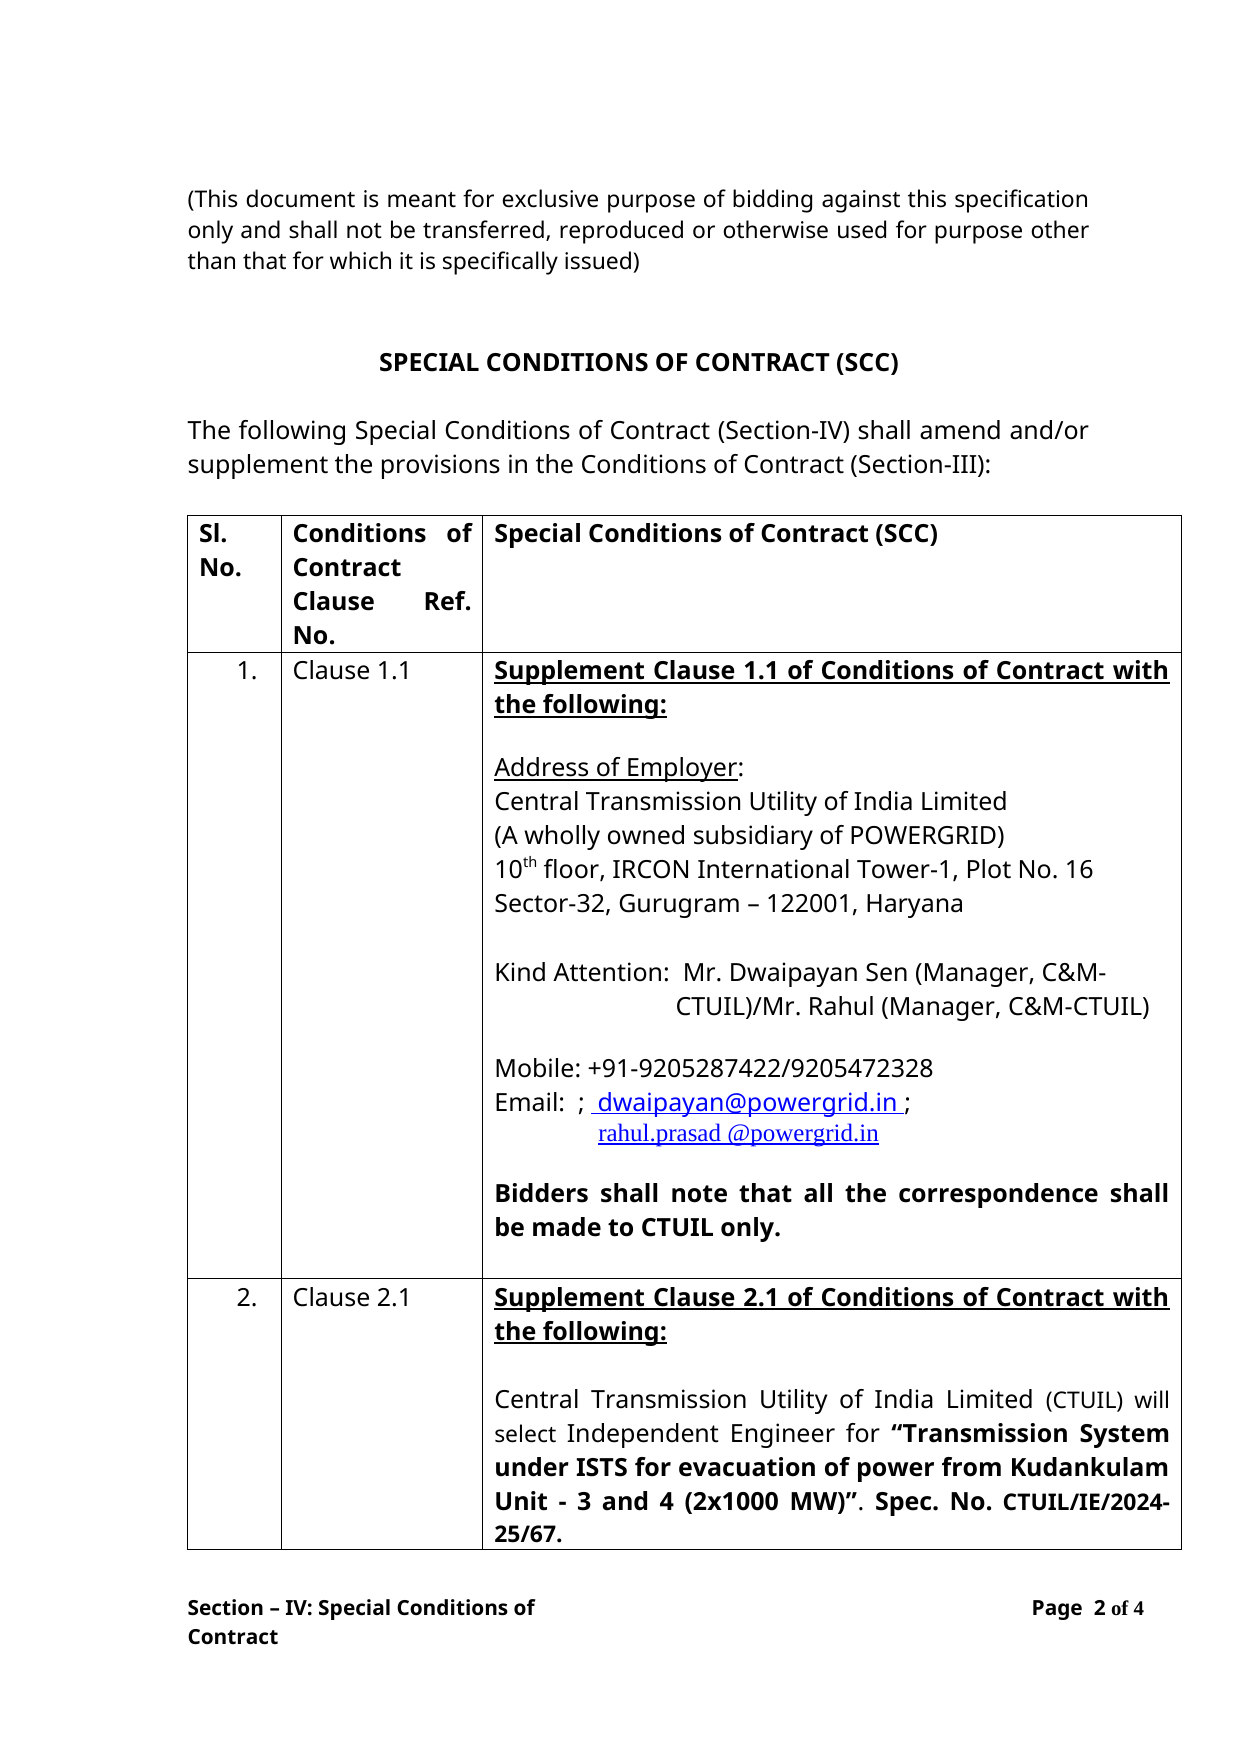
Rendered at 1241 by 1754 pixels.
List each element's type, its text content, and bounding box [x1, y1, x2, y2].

text SPECIAL CONDITIONS OF CONTRACT (SCC) [187, 344, 1090, 378]
table_cell Supplement Clause 1.1 of Conditions of Contract with the following: Address of Employer: Central Transmission Utility of India Limited (A wholly owned subsidiary of POWERGRID) 10th floor, IRCON International Tower-1, Plot No. 16 Sector-32, Gurugram – 122001, Haryana Kind Attention: Mr. Dwaipayan Sen (Manager, C&M-CTUIL)/Mr. Rahul (Manager, C&M-CTUIL) Mobile: +91-9205287422/9205472328 Email: ; dwaipayan@powergrid.in ; rahul.prasad @powergrid.in Bidders shall note that all the correspondence shall be made to CTUIL only. [483, 653, 1181, 1278]
table_cell Clause 1.1 [282, 653, 482, 1278]
text (This document is meant for exclusive purpose of bidding against this specification only and shall not be transferred, reproduced or otherwise used for purpose other than that for which it is specifically issued) [187, 182, 1090, 276]
text The following Special Conditions of Contract (Section-IV) shall amend and/or supplement the provisions in the Conditions of Contract (Section-III): [187, 412, 1090, 481]
table_cell [188, 1279, 281, 1549]
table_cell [483, 1279, 1181, 1549]
table_header Special Conditions of Contract (SCC) [483, 516, 1181, 652]
table_header Sl. No. [188, 516, 281, 652]
table_header Conditions of Contract Clause Ref. No. [282, 516, 482, 652]
table_cell Clause 2.1 [282, 1279, 482, 1549]
table_cell [188, 653, 281, 1278]
